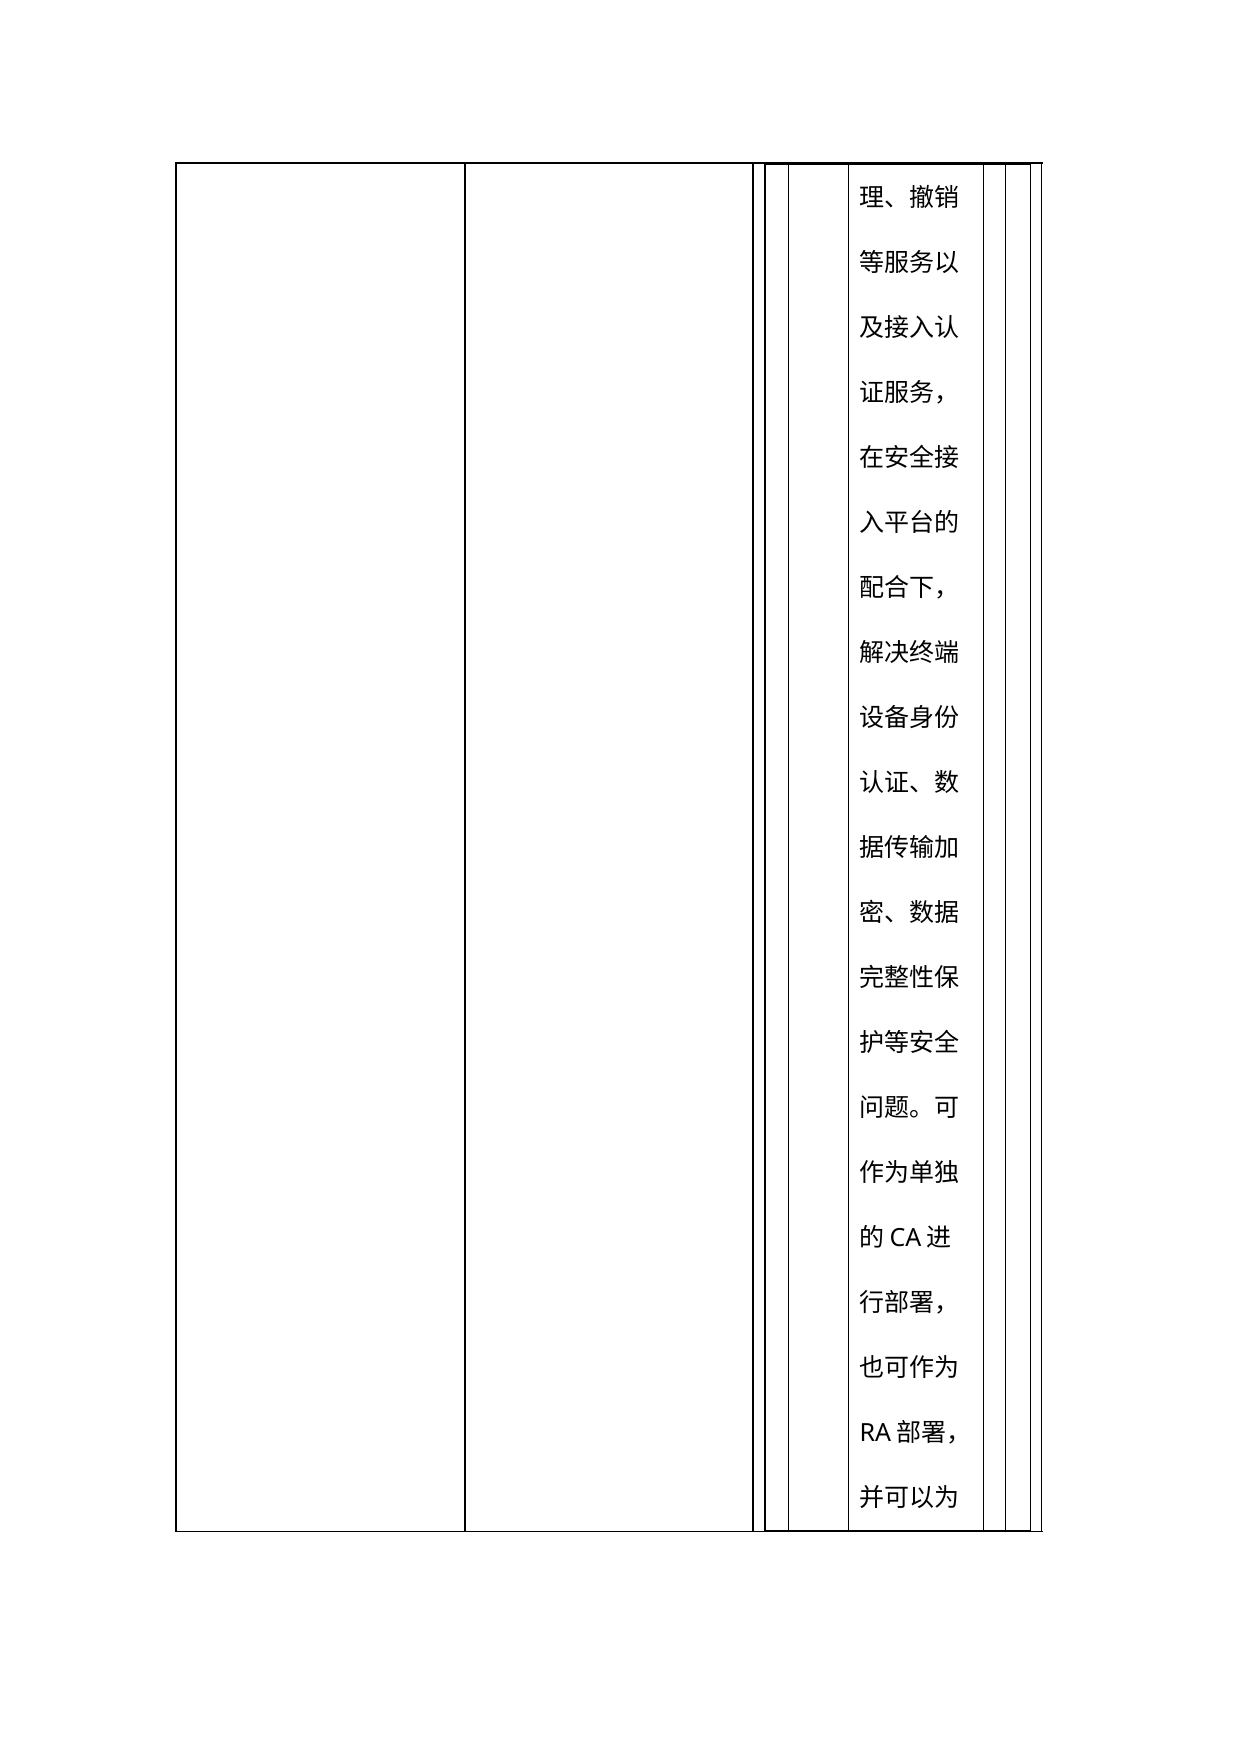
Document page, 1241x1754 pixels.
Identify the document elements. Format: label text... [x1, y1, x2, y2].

table_cell 1 [177, 164, 464, 1531]
table_cell [466, 164, 752, 1531]
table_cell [1031, 164, 1041, 1531]
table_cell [754, 164, 764, 1531]
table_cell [984, 165, 1005, 1530]
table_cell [849, 165, 983, 1530]
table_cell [1006, 165, 1030, 1530]
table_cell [789, 165, 848, 1530]
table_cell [766, 165, 788, 1530]
